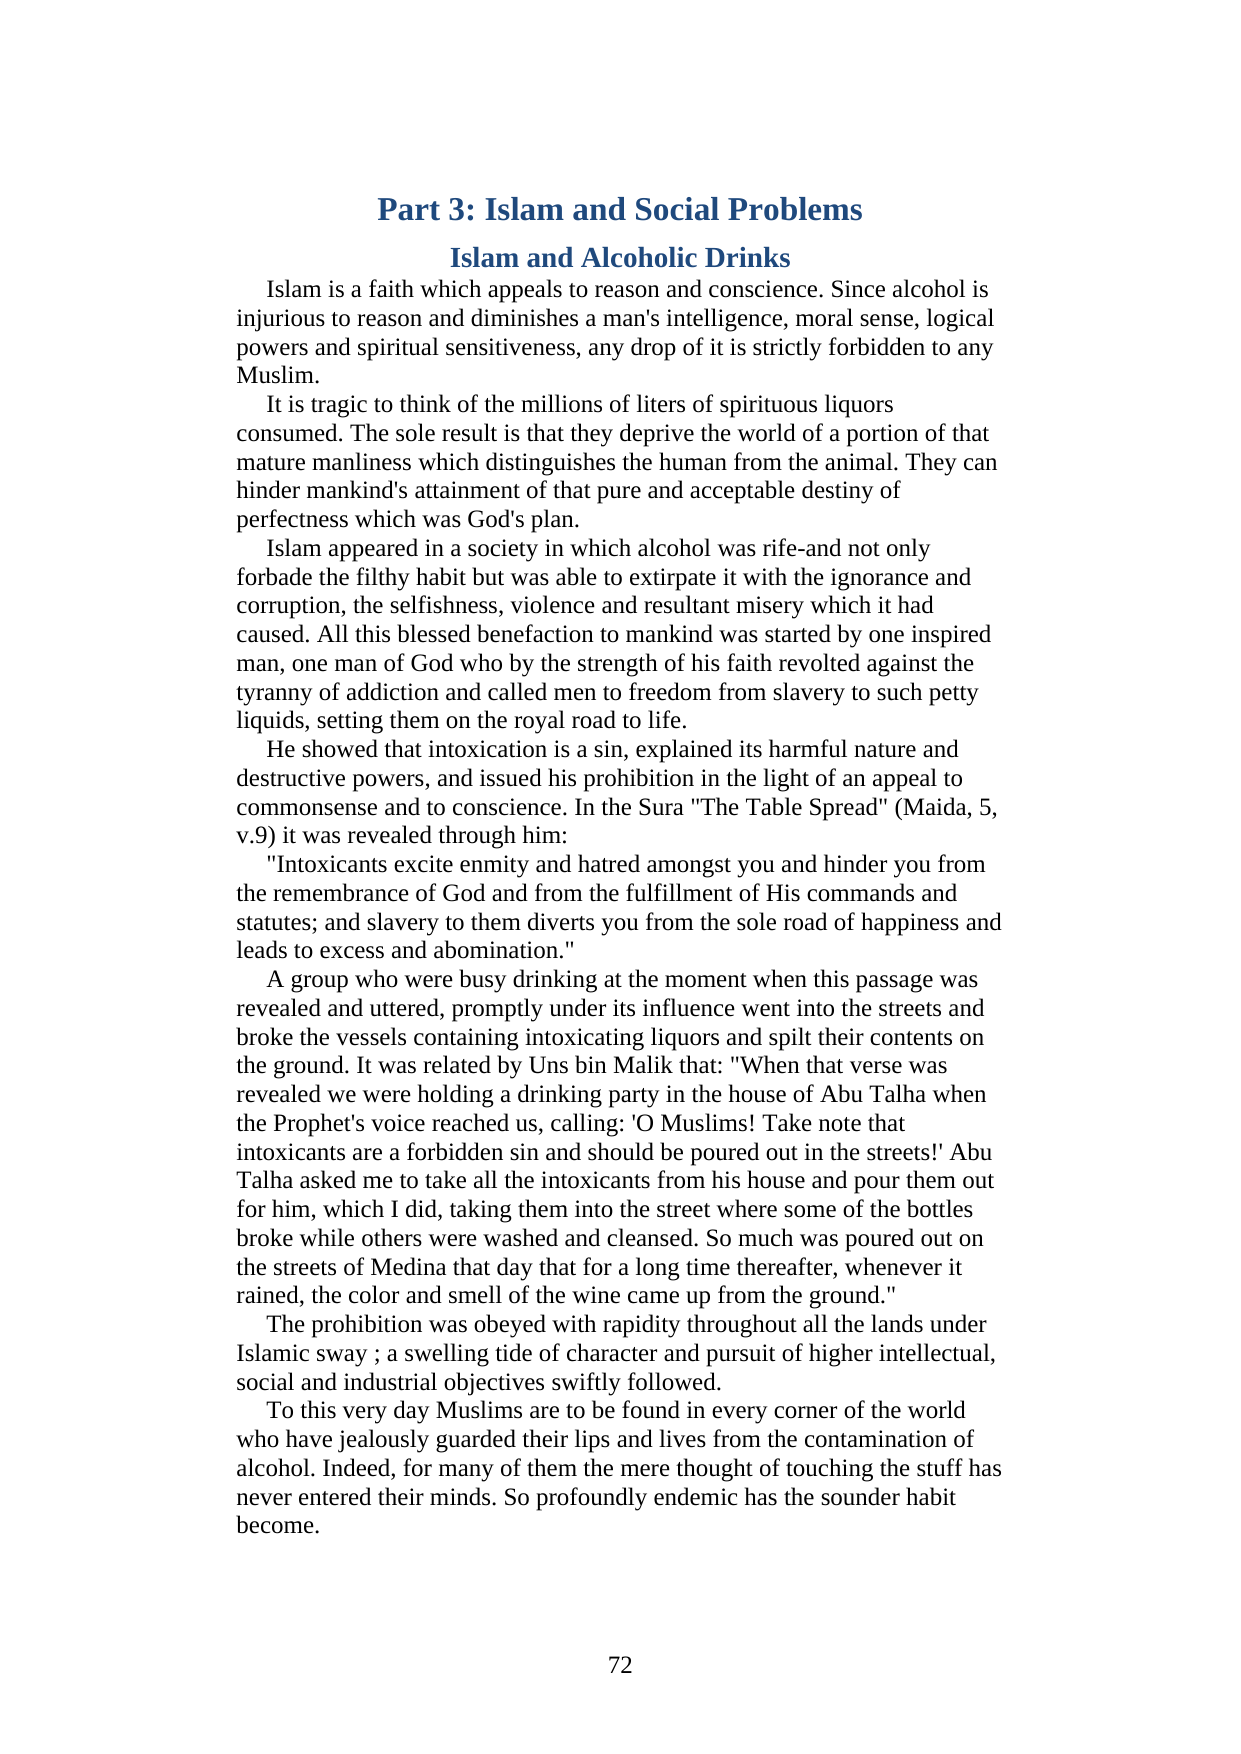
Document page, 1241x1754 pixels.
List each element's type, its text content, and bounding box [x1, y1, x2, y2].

text It is tragic to think of the millions of liters of spirituous liquors consumed. The sole result is that they deprive the world of a portion of that mature manliness which distinguishes the human from the animal. They can hinder mankind's attainment of that pure and acceptable destiny of perfectness which was God's plan. [236, 389, 1004, 533]
text "Intoxicants excite enmity and hatred amongst you and hinder you from the remembrance of God and from the fulfillment of His commands and statutes; and slavery to them diverts you from the sole road of happiness and leads to excess and abomination." [236, 849, 1004, 964]
text He showed that intoxication is a sin, explained its harmful nature and destructive powers, and issued his prohibition in the light of an appeal to commonsense and to conscience. In the Sura "The Table Spread" (Maida, 5, v.9) it was revealed through him: [236, 734, 1004, 849]
text Islam is a faith which appeals to reason and conscience. Since alcohol is injurious to reason and diminishes a man's intelligence, moral sense, logical powers and spiritual sensitiveness, any drop of it is strictly forbidden to any Muslim. [236, 274, 1004, 389]
text A group who were busy drinking at the moment when this passage was revealed and uttered, promptly under its influence went into the streets and broke the vessels containing intoxicating liquors and spilt their contents on the ground. It was related by Uns bin Malik that: "When that verse was revealed we were holding a drinking party in the house of Abu Talha when the Prophet's voice reached us, calling: 'O Muslims! Take note that intoxicants are a forbidden sin and should be poured out in the streets!' Abu Talha asked me to take all the intoxicants from his house and pour them out for him, which I did, taking them into the street where some of the bottles broke while others were washed and cleansed. So much was poured out on the streets of Medina that day that for a long time thereafter, whenever it rained, the color and smell of the wine came up from the ground." [236, 964, 1004, 1309]
subtitle Part 3: Islam and Social Problems [236, 190, 1004, 228]
text To this very day Muslims are to be found in every corner of the world who have jealously guarded their lips and lives from the contamination of alcohol. Indeed, for many of them the mere thought of touching the stuff has never entered their minds. So profoundly endemic has the sounder habit become. [236, 1395, 1004, 1539]
text Islam appeared in a society in which alcohol was rife-and not only forbade the filthy habit but was able to extirpate it with the ignorance and corruption, the selfishness, violence and resultant misery which it had caused. All this blessed benefaction to mankind was started by one inspired man, one man of God who by the strength of his faith revolted against the tyranny of addiction and called men to freedom from slavery to such petty liquids, setting them on the royal road to life. [236, 533, 1004, 734]
text The prohibition was obeyed with rapidity throughout all the lands under Islamic sway ; a swelling tide of character and pursuit of higher intellectual, social and industrial objectives swiftly followed. [236, 1309, 1004, 1395]
subtitle Islam and Alcoholic Drinks [236, 241, 1004, 274]
